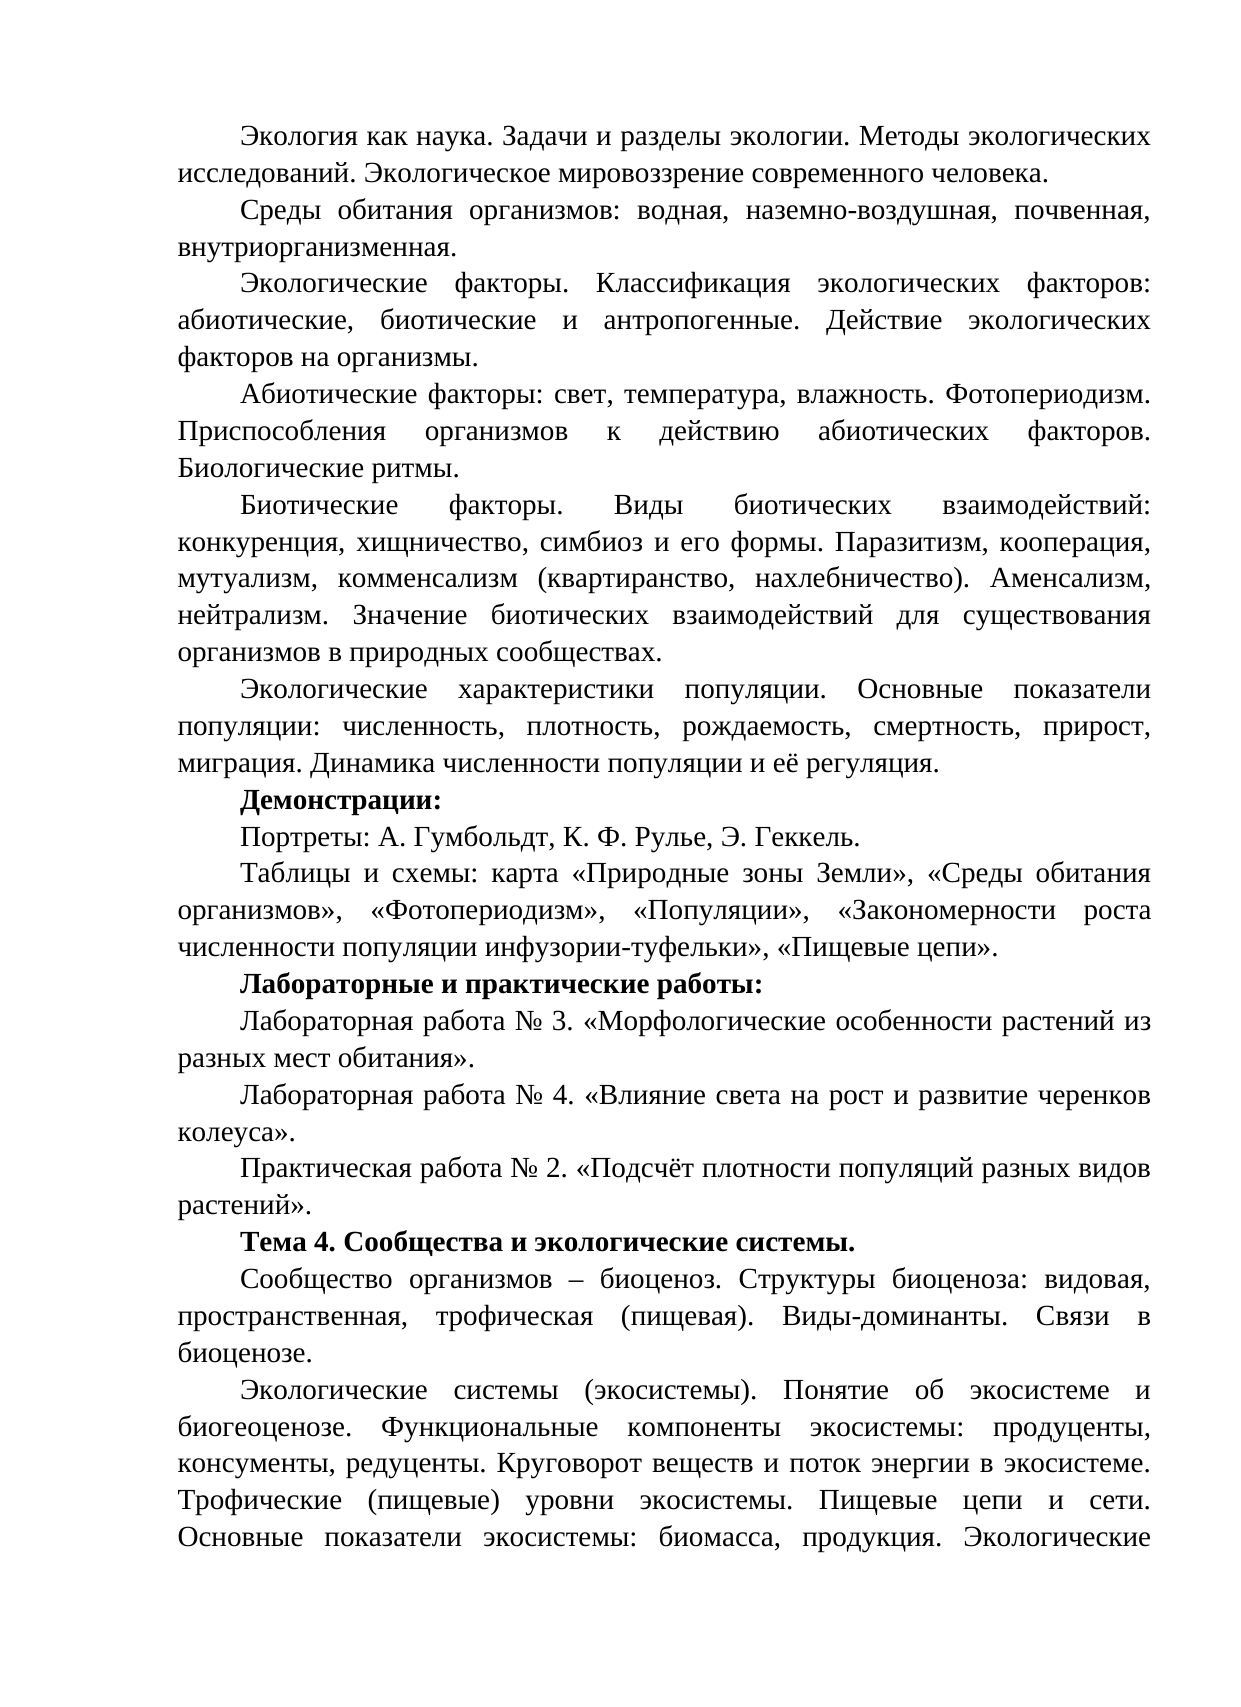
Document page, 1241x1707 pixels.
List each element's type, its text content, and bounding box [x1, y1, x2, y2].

text Экологические характеристики популяции. Основные показатели популяции: численность, плотность, рождаемость, смертность, прирост, миграция. Динамика численности популяции и её регуляция. [177, 671, 1152, 778]
text Сообщество организмов – биоценоз. Структуры биоценоза: видовая, пространственная, трофическая (пищевая). Виды-доминанты. Связи в биоценозе. [177, 1261, 1152, 1368]
text Среды обитания организмов: водная, наземно-воздушная, почвенная, внутриорганизменная. [177, 192, 1152, 262]
text Практическая работа № 2. «Подсчёт плотности популяций разных видов растений». [177, 1151, 1152, 1221]
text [177, 1372, 1152, 1553]
text Демонстрации: [177, 782, 1152, 815]
text Лабораторная работа № 4. «Влияние света на рост и развитие черенков колеуса». [177, 1077, 1152, 1147]
text Лабораторные и практические работы: [177, 966, 1152, 1000]
text Лабораторная работа № 3. «Морфологические особенности растений из разных мест обитания». [177, 1003, 1152, 1073]
text Экология как наука. Задачи и разделы экологии. Методы экологических исследований. Экологическое мировоззрение современного человека. [177, 118, 1152, 188]
text Тема 4. Сообщества и экологические системы. [177, 1224, 1152, 1258]
text Таблицы и схемы: карта «Природные зоны Земли», «Среды обитания организмов», «Фотопериодизм», «Популяции», «Закономерности роста численности популяции инфузории-туфельки», «Пищевые цепи». [177, 856, 1152, 963]
text Экологические факторы. Классификация экологических факторов: абиотические, биотические и антропогенные. Действие экологических факторов на организмы. [177, 266, 1152, 373]
text Портреты: А. Гумбольдт, К. Ф. Рулье, Э. Геккель. [177, 819, 1152, 852]
text Биотические факторы. Виды биотических взаимодействий: конкуренция, хищничество, симбиоз и его формы. Паразитизм, кооперация, мутуализм, комменсализм (квартиранство, нахлебничество). Аменсализм, нейтрализм. Значение биотических взаимодействий для существования организмов в природных сообществах. [177, 487, 1152, 668]
text Абиотические факторы: свет, температура, влажность. Фотопериодизм. Приспособления организмов к действию абиотических факторов. Биологические ритмы. [177, 376, 1152, 483]
